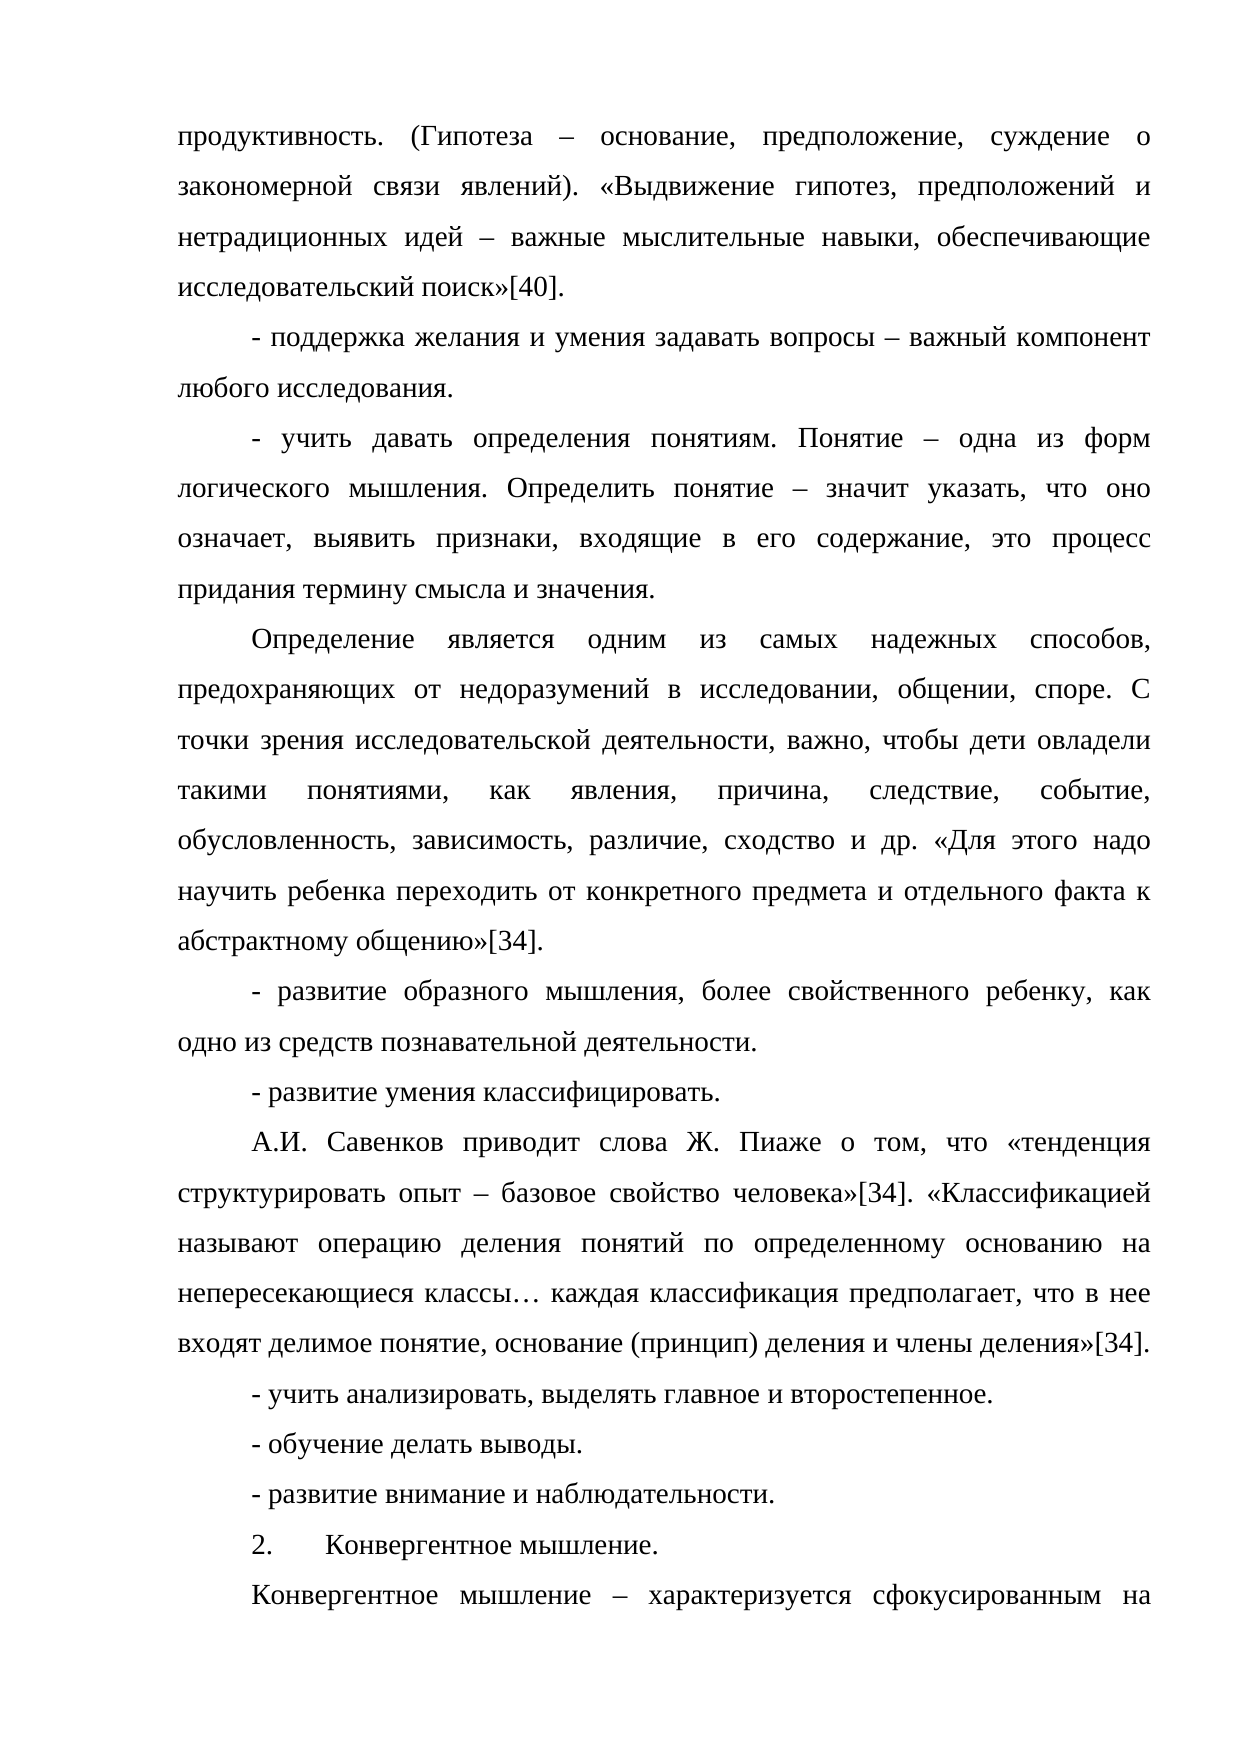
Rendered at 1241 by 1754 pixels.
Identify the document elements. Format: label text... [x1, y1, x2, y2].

text - развитие умения классифицировать. [177, 1074, 1152, 1108]
text - обучение делать выводы. [177, 1426, 1152, 1460]
list Конвергентное мышление. [177, 1527, 1152, 1560]
text Определение является одним из самых надежных способов, предохраняющих от недоразумений в исследовании, общении, споре. С точки зрения исследовательской деятельности, важно, чтобы дети овладели такими понятиями, как явления, причина, следствие, событие, обусловленность, зависимость, различие, сходство и др. «Для этого надо научить ребенка переходить от конкретного предмета и отдельного факта к абстрактному общению»[34]. [177, 621, 1152, 957]
text - учить давать определения понятиям. Понятие – одна из форм логического мышления. Определить понятие – значит указать, что оно означает, выявить признаки, входящие в его содержание, это процесс придания термину смысла и значения. [177, 420, 1152, 604]
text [177, 118, 1152, 303]
text - развитие внимание и наблюдательности. [177, 1477, 1152, 1510]
text - учить анализировать, выделять главное и второстепенное. [177, 1376, 1152, 1409]
text - развитие образного мышления, более свойственного ребенку, как одно из средств познавательной деятельности. [177, 973, 1152, 1057]
text А.И. Савенков приводит слова Ж. Пиаже о том, что «тенденция структурировать опыт – базовое свойство человека»[34]. «Классификацией называют операцию деления понятий по определенному основанию на непересекающиеся классы… каждая классификация предполагает, что в нее входят делимое понятие, основание (принцип) деления и члены деления»[34]. [177, 1124, 1152, 1359]
text - поддержка желания и умения задавать вопросы – важный компонент любого исследования. [177, 319, 1152, 403]
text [177, 1577, 1152, 1611]
